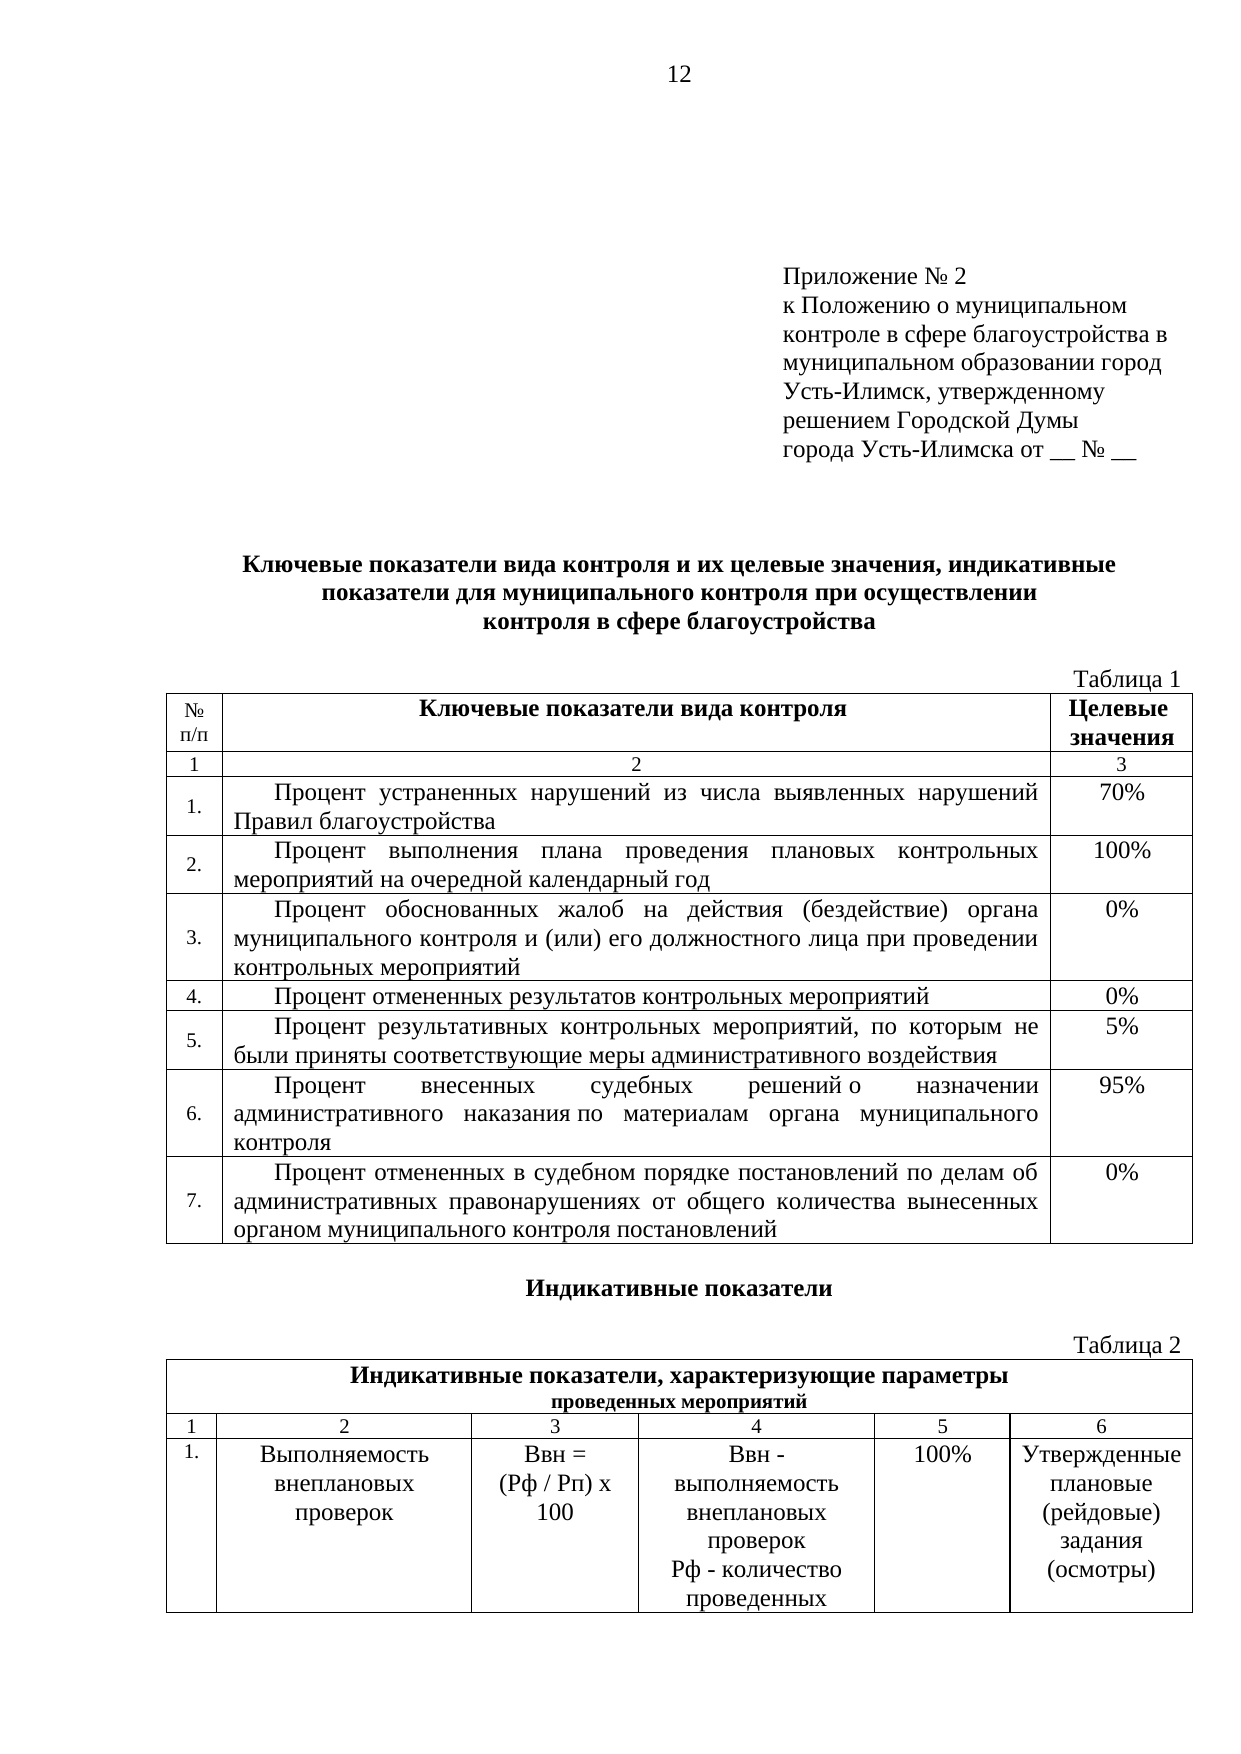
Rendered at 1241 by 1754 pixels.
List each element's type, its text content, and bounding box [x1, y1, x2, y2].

text Таблица 2 [177, 1331, 1181, 1359]
text Индикативные показатели [177, 1273, 1181, 1302]
table_header Целевые значения [1051, 694, 1192, 751]
text показатели для муниципального контроля при осуществлении [177, 577, 1181, 606]
table_cell 95% [1051, 1070, 1192, 1156]
table_cell 3. [167, 894, 222, 980]
table_cell 6 [1011, 1414, 1192, 1438]
table_cell Процент устраненных нарушений из числа выявленных нарушений Правил благоустройства [223, 777, 1050, 834]
table_cell 1. [167, 777, 222, 834]
table_cell Процент отмененных результатов контрольных мероприятий [223, 981, 1050, 1010]
table_cell 3 [1051, 752, 1192, 776]
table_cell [1011, 1439, 1192, 1612]
text Таблица 1 [177, 664, 1181, 692]
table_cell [639, 1439, 874, 1612]
table_cell 6. [167, 1070, 222, 1156]
text Ключевые показатели вида контроля и их целевые значения, индикативные [177, 549, 1181, 577]
table_cell 4. [167, 981, 222, 1010]
text контроля в сфере благоустройства [177, 606, 1181, 635]
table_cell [217, 1439, 471, 1612]
table_cell 5 [875, 1414, 1009, 1438]
table_cell 70% [1051, 777, 1192, 834]
table_header Индикативные показатели, характеризующие параметры проведенных мероприятий [167, 1360, 1192, 1413]
table_cell 4 [639, 1414, 874, 1438]
table_cell 1 [167, 752, 222, 776]
table_cell 2 [217, 1414, 471, 1438]
table_cell 1. [167, 1439, 216, 1612]
table_cell 0% [1051, 981, 1192, 1010]
table_cell 5% [1051, 1011, 1192, 1069]
table_cell 100% [875, 1439, 1009, 1612]
table_cell Процент результативных контрольных мероприятий, по которым не были приняты соответствующие меры административного воздействия [223, 1011, 1050, 1069]
table_cell 0% [1051, 894, 1192, 980]
table_cell 5. [167, 1011, 222, 1069]
table_cell 1 [167, 1414, 216, 1438]
table_cell Процент внесенных судебных решений о назначении административного наказания по материалам органа муниципального контроля [223, 1070, 1050, 1156]
table_header Ключевые показатели вида контроля [223, 694, 1050, 751]
table_cell Процент выполнения плана проведения плановых контрольных мероприятий на очередной календарный год [223, 836, 1050, 893]
table_cell Процент обоснованных жалоб на действия (бездействие) органа муниципального контроля и (или) его должностного лица при проведении контрольных мероприятий [223, 894, 1050, 980]
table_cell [472, 1439, 638, 1612]
text Приложение № 2 [783, 261, 1181, 290]
table_cell 7. [167, 1157, 222, 1243]
table_cell 100% [1051, 836, 1192, 893]
table_header № п/п [167, 694, 222, 751]
table_cell 2 [223, 752, 1050, 776]
text к Положению о муниципальном контроле в сфере благоустройства в муниципальном образовании город Усть-Илимск, утвержденному решением Городской Думы города Усть-Илимска от __ № __ [783, 290, 1181, 462]
table_cell 0% [1051, 1157, 1192, 1243]
table_cell Процент отмененных в судебном порядке постановлений по делам об административных правонарушениях от общего количества вынесенных органом муниципального контроля постановлений [223, 1157, 1050, 1243]
table_cell 3 [472, 1414, 638, 1438]
table_cell 2. [167, 836, 222, 893]
